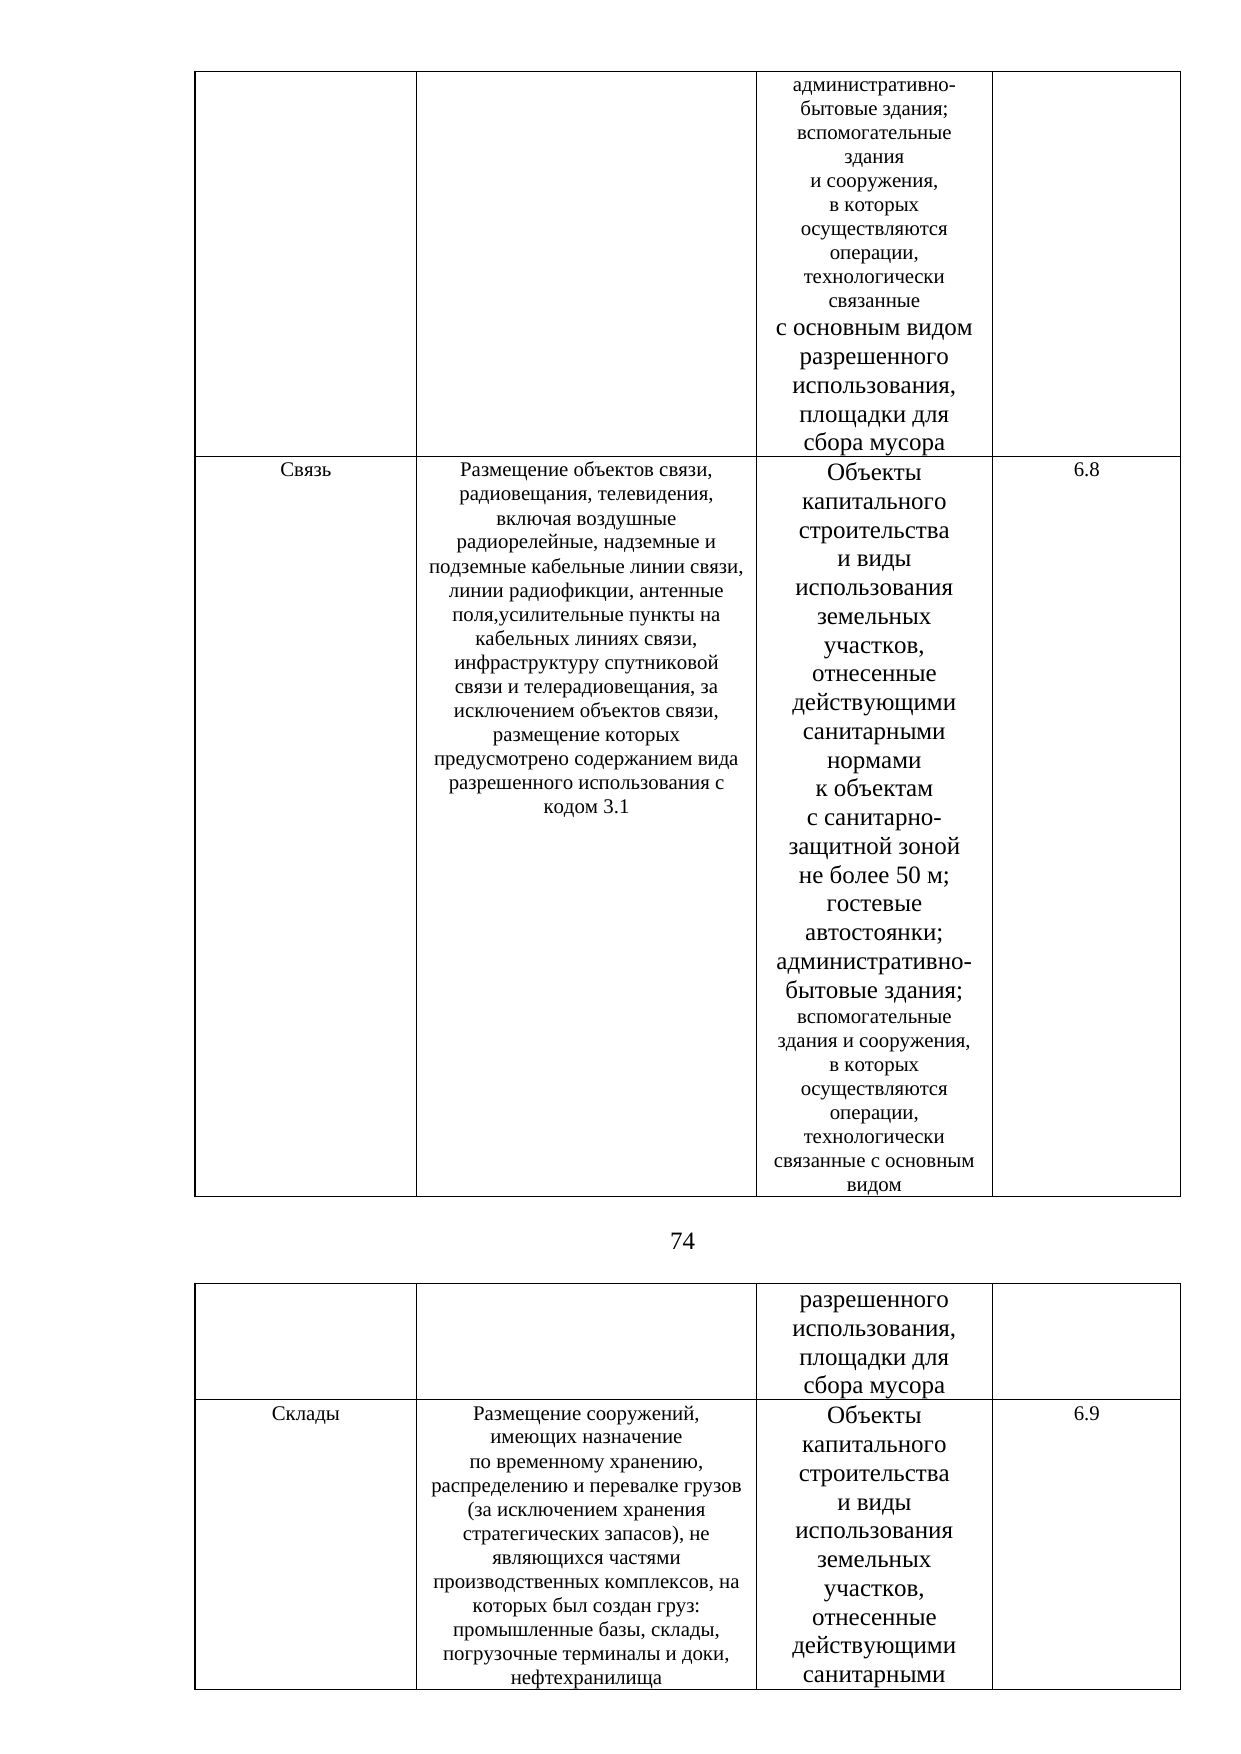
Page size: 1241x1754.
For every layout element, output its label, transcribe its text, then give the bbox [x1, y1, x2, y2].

table_cell Размещение объектов связи, радиовещания, телевидения, включая воздушные радиорелейные, надземные и подземные кабельные линии связи, линии радиофикции, антенные поля,усилительные пункты на кабельных линиях связи, инфраструктуру спутниковой связи и телерадиовещания, за исключением объектов связи, размещение которых предусмотрено содержанием вида разрешенного использования с кодом 3.1 [417, 457, 756, 1196]
table_cell 6.9 [993, 1400, 1180, 1689]
table_cell Связь [196, 457, 416, 1196]
table_header [993, 72, 1180, 456]
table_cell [417, 1400, 756, 1689]
table_header [196, 1284, 416, 1399]
table_header [417, 1284, 756, 1399]
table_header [757, 72, 992, 456]
text 74 [195, 1226, 1169, 1254]
table_header разрешенного использования, площадки для сбора мусора [757, 1284, 992, 1399]
table_cell 6.8 [993, 457, 1180, 1196]
table_header [196, 72, 416, 456]
table_cell Склады [196, 1400, 416, 1689]
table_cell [757, 1400, 992, 1689]
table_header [417, 72, 756, 456]
table_header [993, 1284, 1180, 1399]
table_cell Объекты капитального строительства и виды использования земельных участков, отнесенные действующими санитарными нормами к объектам с санитарно-защитной зоной не более 50 м; гостевые автостоянки; административно-бытовые здания; вспомогательные здания и сооружения, в которых осуществляются операции, технологически связанные с основным видом [757, 457, 992, 1196]
